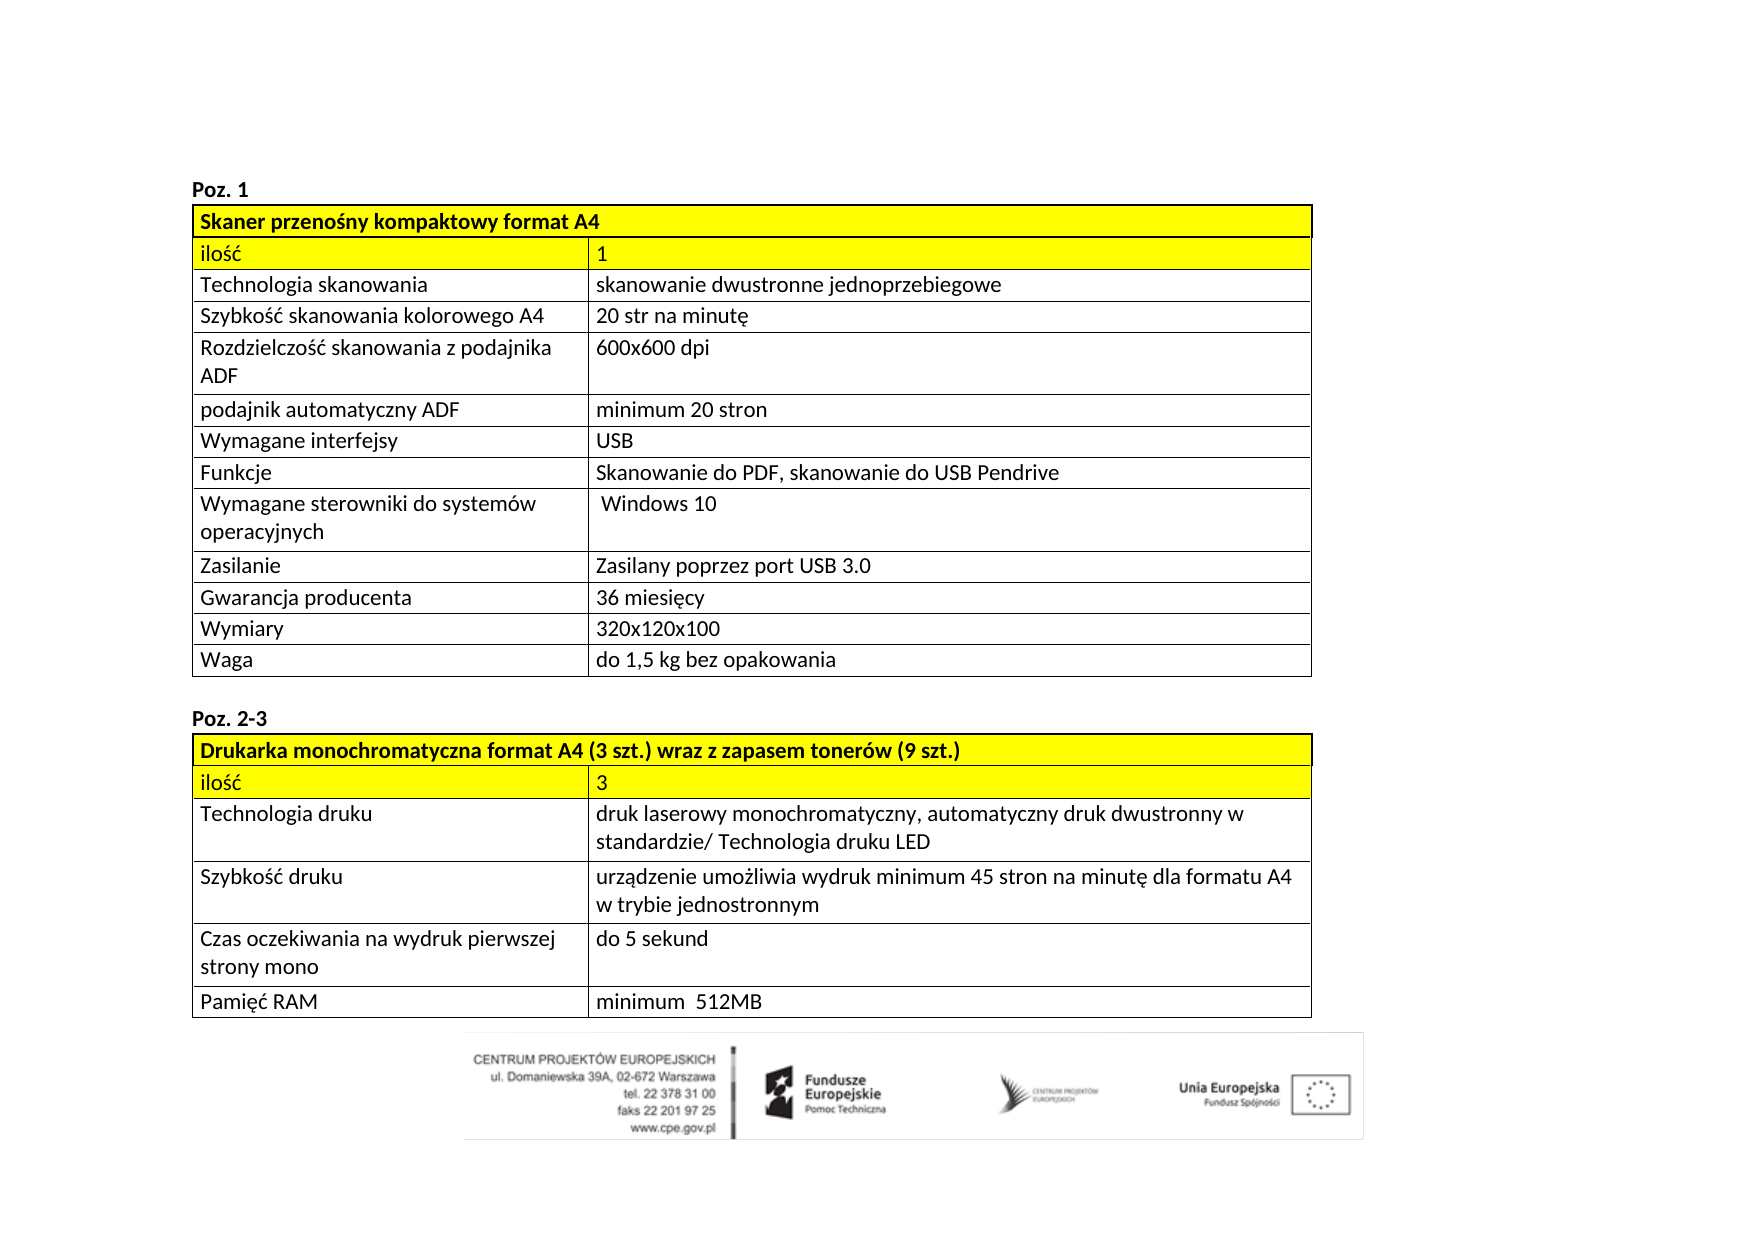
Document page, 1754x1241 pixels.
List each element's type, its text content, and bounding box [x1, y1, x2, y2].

table_header Poz. 1 Poz. 2-3 Poz. 4 -5 Poz. 6-7 Poz. 8 Poz. 9. Niszczarka Poz. 10 -11 Urządzenie wielofunkcyjne kopiowanie, skanowanie, drukowanie [185, 176, 1681, 1018]
picture [463, 1032, 1365, 1141]
